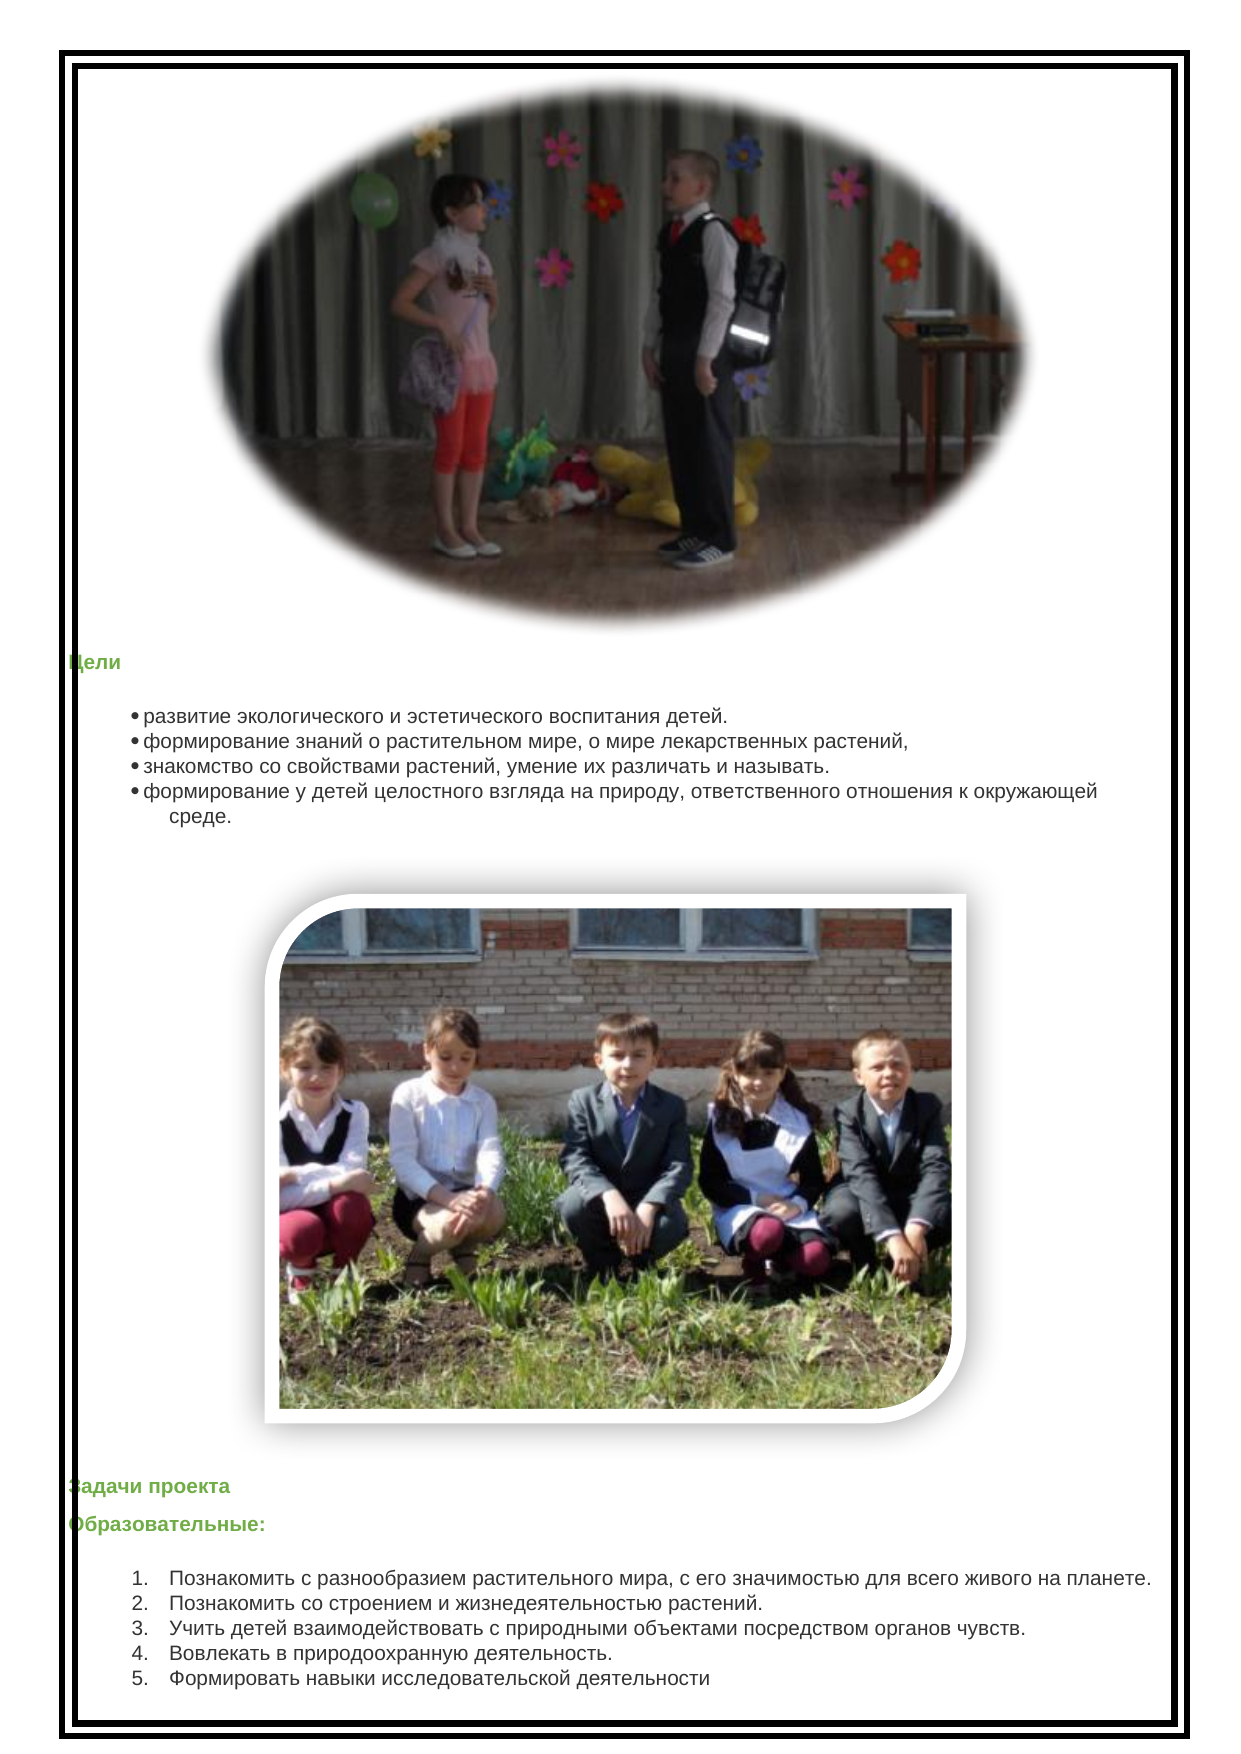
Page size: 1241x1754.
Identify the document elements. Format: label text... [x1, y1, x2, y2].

list формирование у детей целостного взгляда на природу, ответственного отношения к окружающей среде. [131, 778, 1167, 828]
picture [226, 102, 1011, 609]
text Цели [78, 649, 1167, 674]
list Вовлекать в природоохранную деятельность. [131, 1640, 1167, 1665]
list развитие экологического и эстетического воспитания детей. [131, 703, 1167, 728]
list Учить детей взаимодействовать с природными объектами посредством органов чувств. [131, 1615, 1167, 1640]
list Познакомить с разнообразием растительного мира, с его значимостью для всего живого на планете. [131, 1565, 1167, 1590]
list Познакомить со строением и жизнедеятельностью растений. [131, 1590, 1167, 1615]
text Образовательные: [78, 1511, 1167, 1536]
list формирование знаний о растительном мире, о мире лекарственных растений, [131, 728, 1167, 753]
list знакомство со свойствами растений, умение их различать и называть. [131, 753, 1167, 778]
picture [280, 909, 951, 1408]
text Задачи проекта [78, 1473, 1167, 1498]
list Формировать навыки исследовательской деятельности [131, 1665, 1167, 1690]
